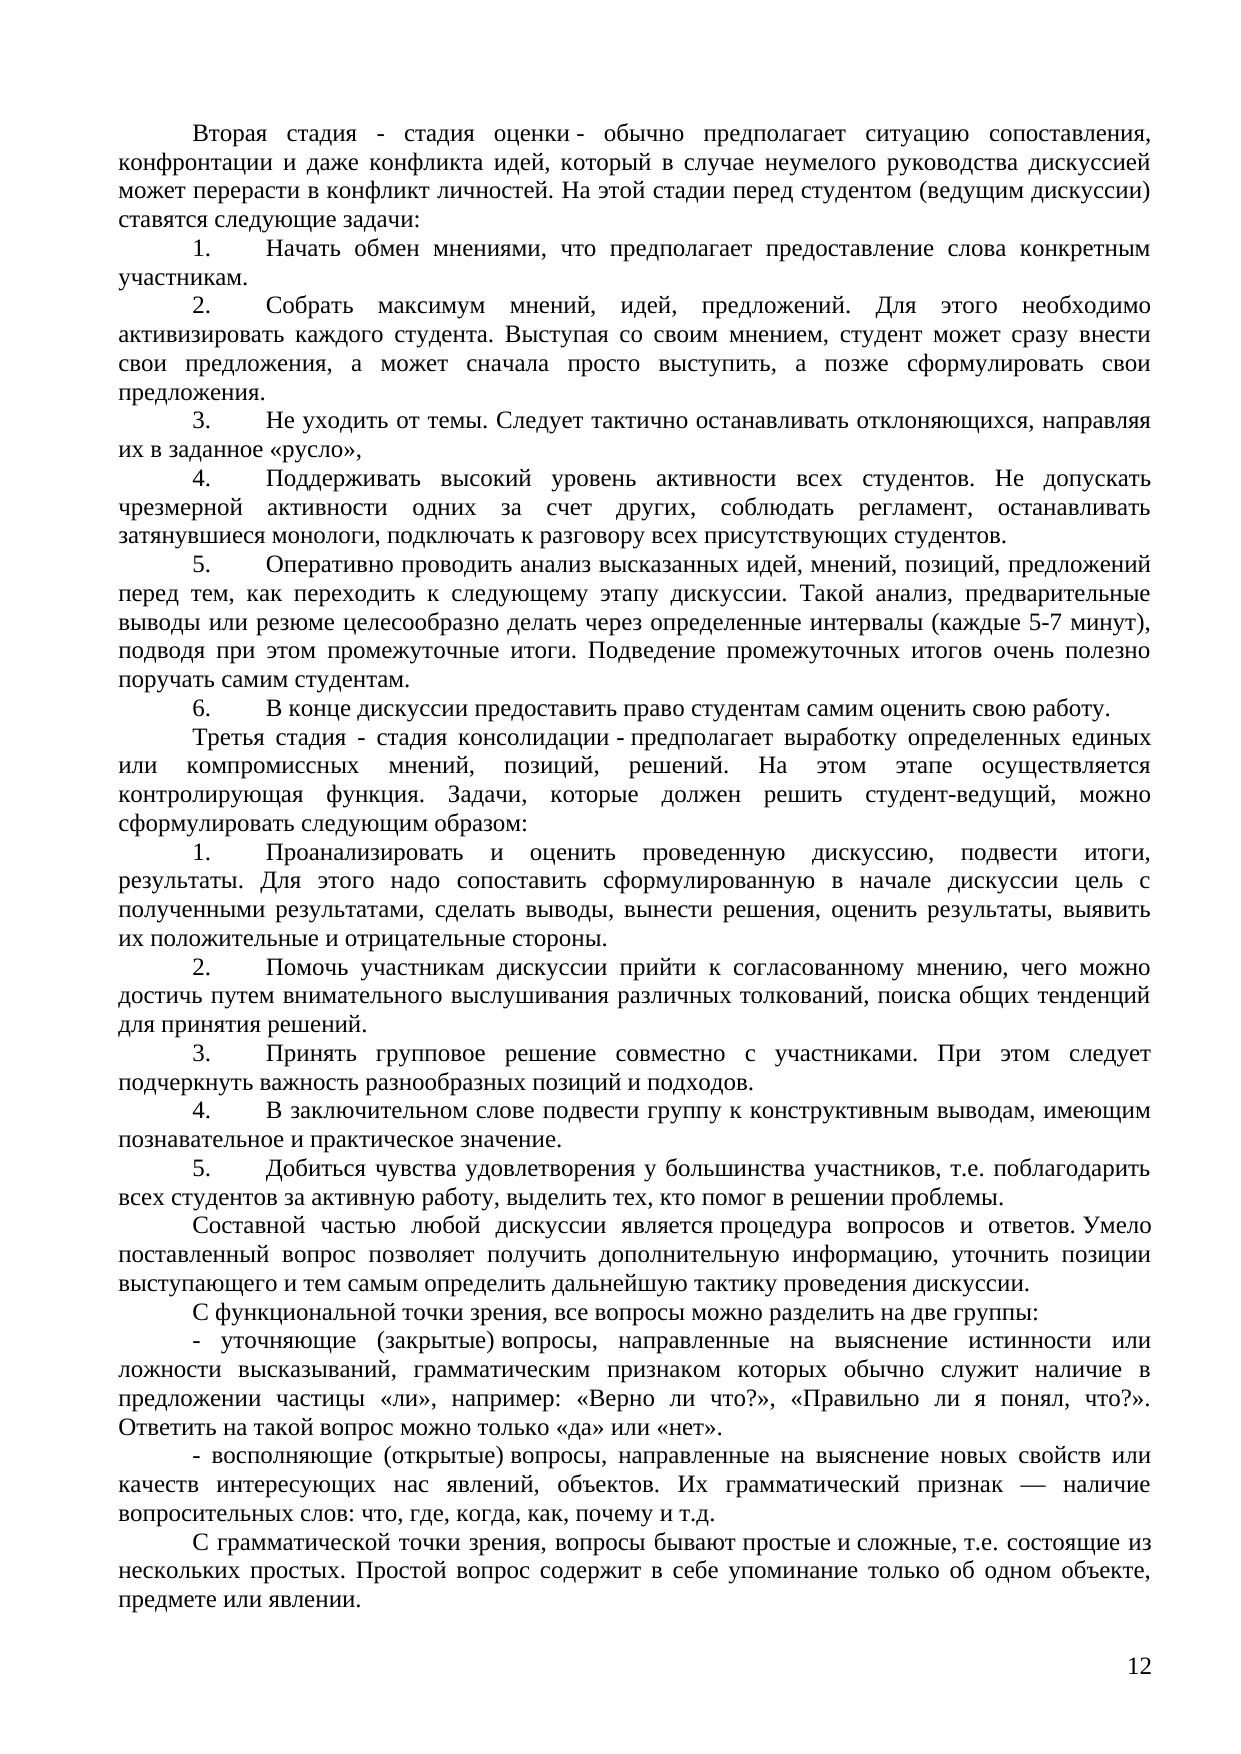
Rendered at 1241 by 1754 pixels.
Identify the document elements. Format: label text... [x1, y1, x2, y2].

list В конце дискуссии предоставить право студентам самим оценить свою работу. [118, 693, 1152, 722]
list Помочь участникам дискуссии прийти к согласованному мнению, чего можно достичь путем внимательного выслушивания различных толкований, поиска общих тенденций для принятия решений. [118, 952, 1152, 1038]
list Принять групповое решение совместно с участниками. При этом следует подчеркнуть важность разнообразных позиций и подходов. [118, 1038, 1152, 1096]
list В заключительном слове подвести группу к конструктивным выводам, имеющим познавательное и практическое значение. [118, 1096, 1152, 1153]
text Вторая стадия - стадия оценки - обычно предполагает ситуацию сопоставления, конфронтации и даже конфликта идей, который в случае неумелого руководства дискуссией может перерасти в конфликт личностей. На этой стадии перед студентом (ведущим дискуссии) ставятся следующие задачи: [118, 118, 1152, 233]
text Третья стадия - стадия консолидации - предполагает выработку определенных единых или компромиссных мнений, позиций, решений. На этом этапе осуществляется контролирующая функция. Задачи, которые должен решить студент-ведущий, можно сформулировать следующим образом: [118, 722, 1152, 837]
list Поддерживать высокий уровень активности всех студентов. Не допускать чрезмерной активности одних за счет других, соблюдать регламент, останавливать затянувшиеся монологи, подключать к разговору всех присутствующих студентов. [118, 463, 1152, 549]
list Оперативно проводить анализ высказанных идей, мнений, позиций, предложений перед тем, как переходить к следующему этапу дискуссии. Такой анализ, предварительные выводы или резюме целесообразно делать через определенные интервалы (каждые 5-7 минут), подводя при этом промежуточные итоги. Подведение промежуточных итогов очень полезно поручать самим студентам. [118, 549, 1152, 693]
text Составной частью любой дискуссии является процедура вопросов и ответов. Умело поставленный вопрос позволяет получить дополнительную информацию, уточнить позиции выступающего и тем самым определить дальнейшую тактику проведения дискуссии. [118, 1211, 1152, 1297]
list Начать обмен мнениями, что предполагает предоставление слова конкретным участникам. [118, 233, 1152, 291]
list Не уходить от темы. Следует тактично останавливать отклоняющихся, направляя их в заданное «русло», [118, 406, 1152, 463]
list Проанализировать и оценить проведенную дискуссию, подвести итоги, результаты. Для этого надо сопоставить сформулированную в начале дискуссии цель с полученными результатами, сделать выводы, вынести решения, оценить результаты, выявить их положительные и отрицательные стороны. [118, 837, 1152, 952]
text - уточняющие (закрытые) вопросы, направленные на выяснение истинности или ложности высказываний, грамматическим признаком которых обычно служит наличие в предложении частицы «ли», например: «Верно ли что?», «Правильно ли я понял, что?». Ответить на такой вопрос можно только «да» или «нет». [118, 1326, 1152, 1441]
text С грамматической точки зрения, вопросы бывают простые и сложные, т.е. состоящие из нескольких простых. Простой вопрос содержит в себе упоминание только об одном объекте, предмете или явлении. [118, 1527, 1152, 1613]
list Добиться чувства удовлетворения у большинства участников, т.е. поблагодарить всех студентов за активную работу, выделить тех, кто помог в решении проблемы. [118, 1153, 1152, 1211]
text - восполняющие (открытые) вопросы, направленные на выяснение новых свойств или качеств интересующих нас явлений, объектов. Их грамматический признак — наличие вопросительных слов: что, где, когда, как, почему и т.д. [118, 1441, 1152, 1527]
list Собрать максимум мнений, идей, предложений. Для этого необходимо активизировать каждого студента. Выступая со своим мнением, студент может сразу внести свои предложения, а может сначала просто выступить, а позже сформулировать свои предложения. [118, 291, 1152, 406]
text С функциональной точки зрения, все вопросы можно разделить на две группы: [118, 1297, 1152, 1326]
